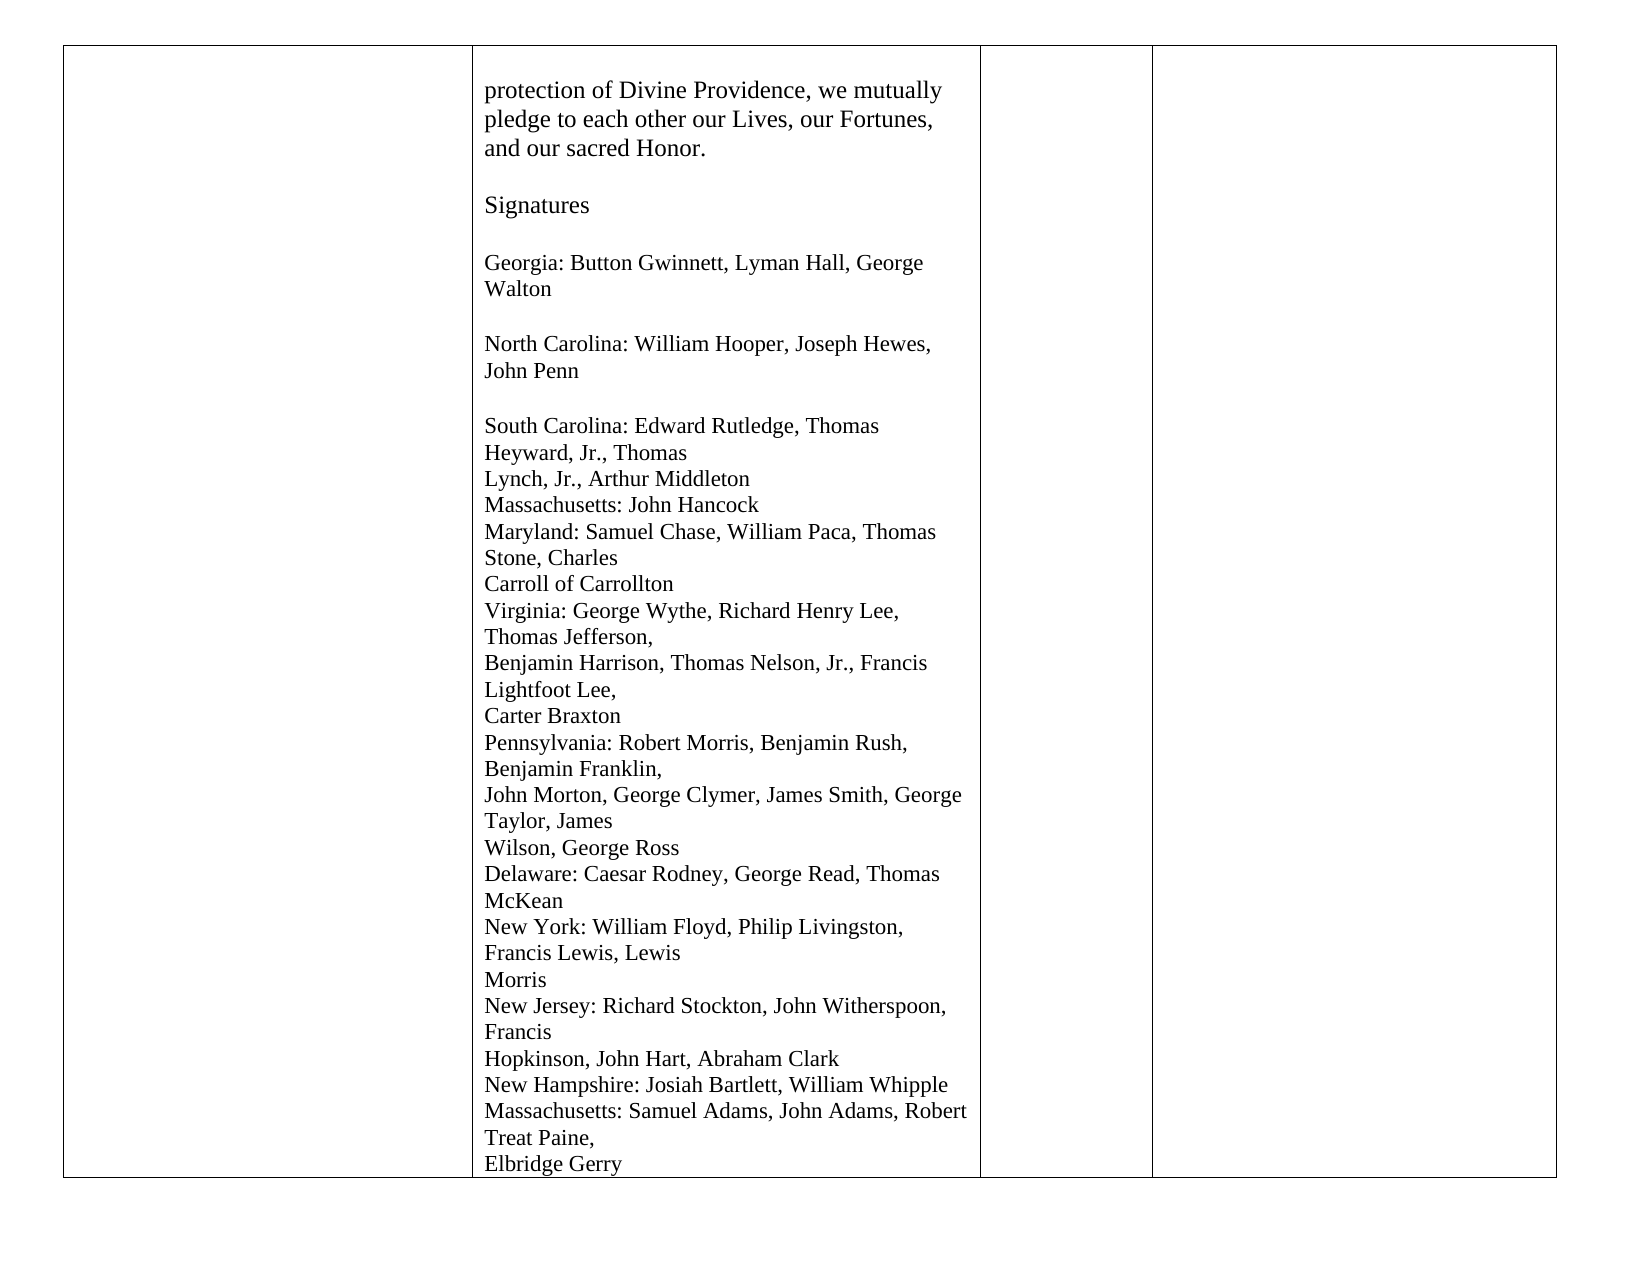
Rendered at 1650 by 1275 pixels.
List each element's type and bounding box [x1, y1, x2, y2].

table_cell [981, 46, 1152, 1177]
table_cell [1153, 46, 1556, 1177]
table_cell [64, 46, 472, 1177]
table_cell [473, 46, 980, 1177]
